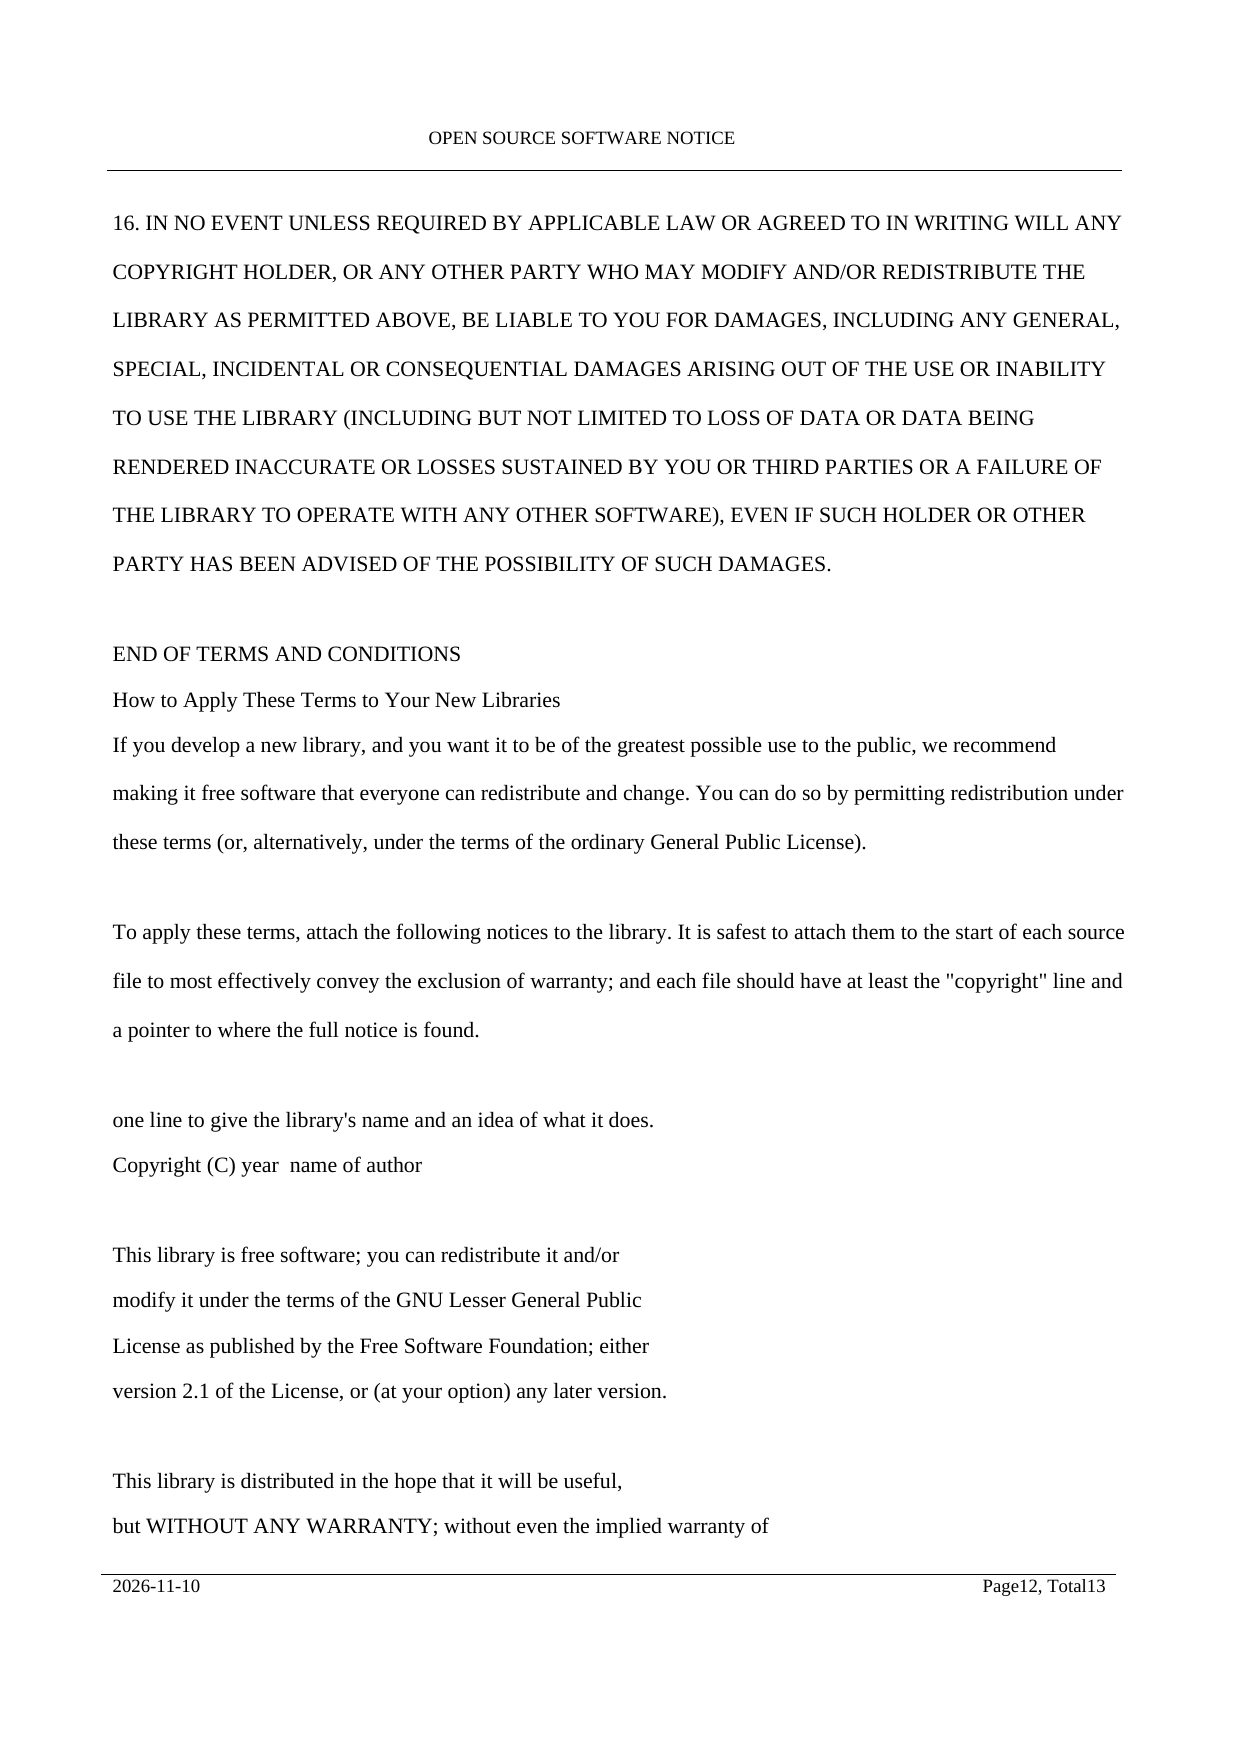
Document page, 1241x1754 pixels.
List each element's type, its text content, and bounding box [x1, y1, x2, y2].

text END OF TERMS AND CONDITIONS [112, 638, 1128, 670]
text License as published by the Free Software Foundation; either [112, 1329, 1128, 1361]
text If you develop a new library, and you want it to be of the greatest possible use to the public, we recommend making it free software that everyone can redistribute and change. You can do so by permitting redistribution under these terms (or, alternatively, under the terms of the ordinary General Public License). [112, 728, 1128, 858]
text This library is distributed in the hope that it will be useful, [112, 1464, 1128, 1497]
text modify it under the terms of the GNU Lesser General Public [112, 1284, 1128, 1316]
text but WITHOUT ANY WARRANTY; without even the implied warranty of [112, 1509, 1128, 1542]
text How to Apply These Terms to Your New Libraries [112, 683, 1128, 715]
text 16. IN NO EVENT UNLESS REQUIRED BY APPLICABLE LAW OR AGREED TO IN WRITING WILL ANY COPYRIGHT HOLDER, OR ANY OTHER PARTY WHO MAY MODIFY AND/OR REDISTRIBUTE THE LIBRARY AS PERMITTED ABOVE, BE LIABLE TO YOU FOR DAMAGES, INCLUDING ANY GENERAL, SPECIAL, INCIDENTAL OR CONSEQUENTIAL DAMAGES ARISING OUT OF THE USE OR INABILITY TO USE THE LIBRARY (INCLUDING BUT NOT LIMITED TO LOSS OF DATA OR DATA BEING RENDERED INACCURATE OR LOSSES SUSTAINED BY YOU OR THIRD PARTIES OR A FAILURE OF THE LIBRARY TO OPERATE WITH ANY OTHER SOFTWARE), EVEN IF SUCH HOLDER OR OTHER PARTY HAS BEEN ADVISED OF THE POSSIBILITY OF SUCH DAMAGES. [112, 206, 1128, 580]
text one line to give the library's name and an idea of what it does. [112, 1103, 1128, 1136]
text This library is free software; you can redistribute it and/or [112, 1239, 1128, 1271]
text To apply these terms, attach the following notices to the library. It is safest to attach them to the start of each source file to most effectively convey the exclusion of warranty; and each file should have at least the "copyright" line and a pointer to where the full notice is found. [112, 916, 1128, 1046]
text Copyright (C) year name of author [112, 1148, 1128, 1181]
text version 2.1 of the License, or (at your option) any later version. [112, 1374, 1128, 1407]
